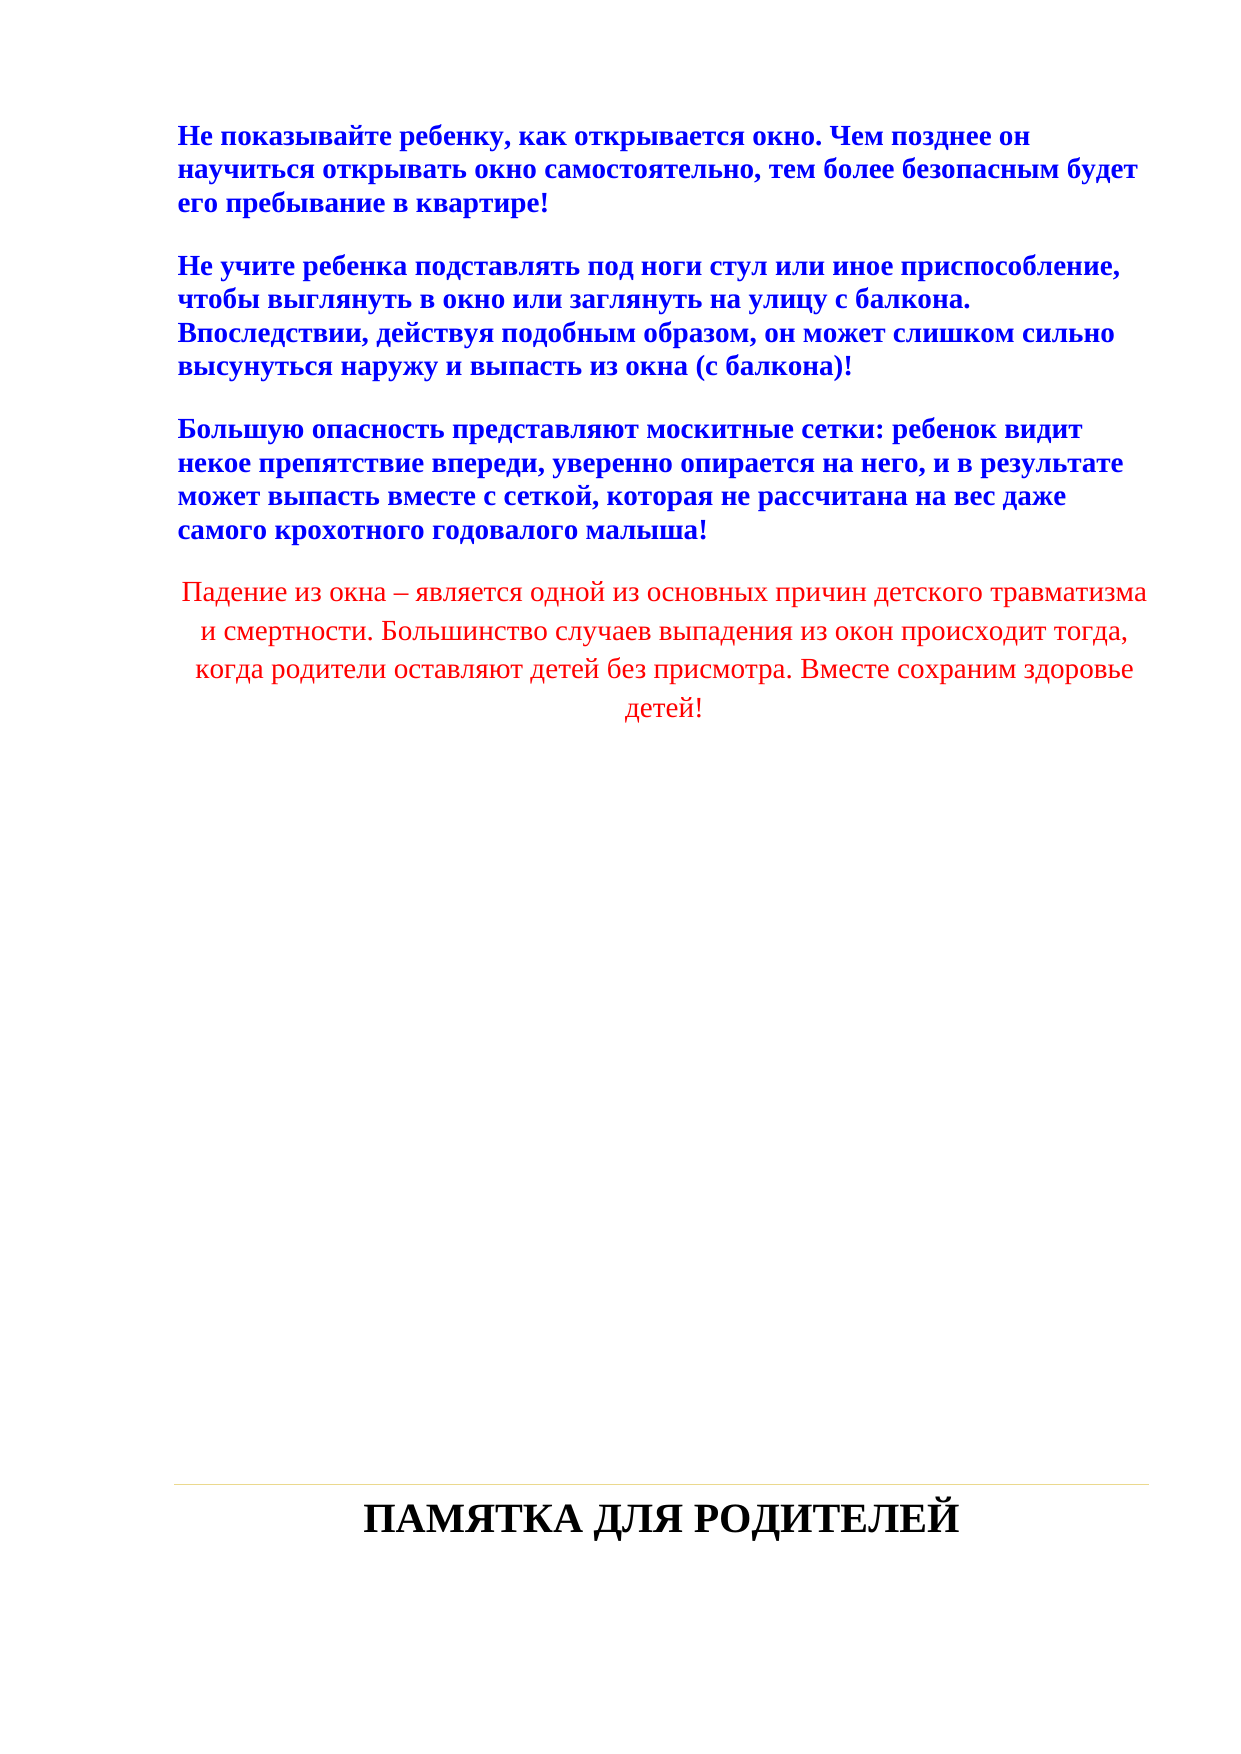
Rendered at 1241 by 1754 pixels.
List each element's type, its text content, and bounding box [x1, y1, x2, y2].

text Не показывайте ребенку, как открывается окно. Чем позднее он научиться открывать окно самостоятельно, тем более безопасным будет его пребывание в квартире! [177, 118, 1152, 219]
text Не учите ребенка подставлять под ноги стул или иное приспособление, чтобы выглянуть в окно или заглянуть на улицу с балкона. Впоследствии, действуя подобным образом, он может слишком сильно высунуться наружу и выпасть из окна (с балкона)! [177, 248, 1152, 382]
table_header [174, 1485, 1148, 1578]
text Большую опасность представляют москитные сетки: ребенок видит некое препятствие впереди, уверенно опирается на него, и в результате может выпасть вместе с сеткой, которая не рассчитана на вес даже самого крохотного годовалого малыша! [177, 411, 1152, 545]
subtitle Падение из окна – является одной из основных причин детского травматизма и смертности. Большинство случаев выпадения из окон происходит тогда, когда родители оставляют детей без присмотра. Вместе сохраним здоровье детей! [177, 574, 1152, 724]
